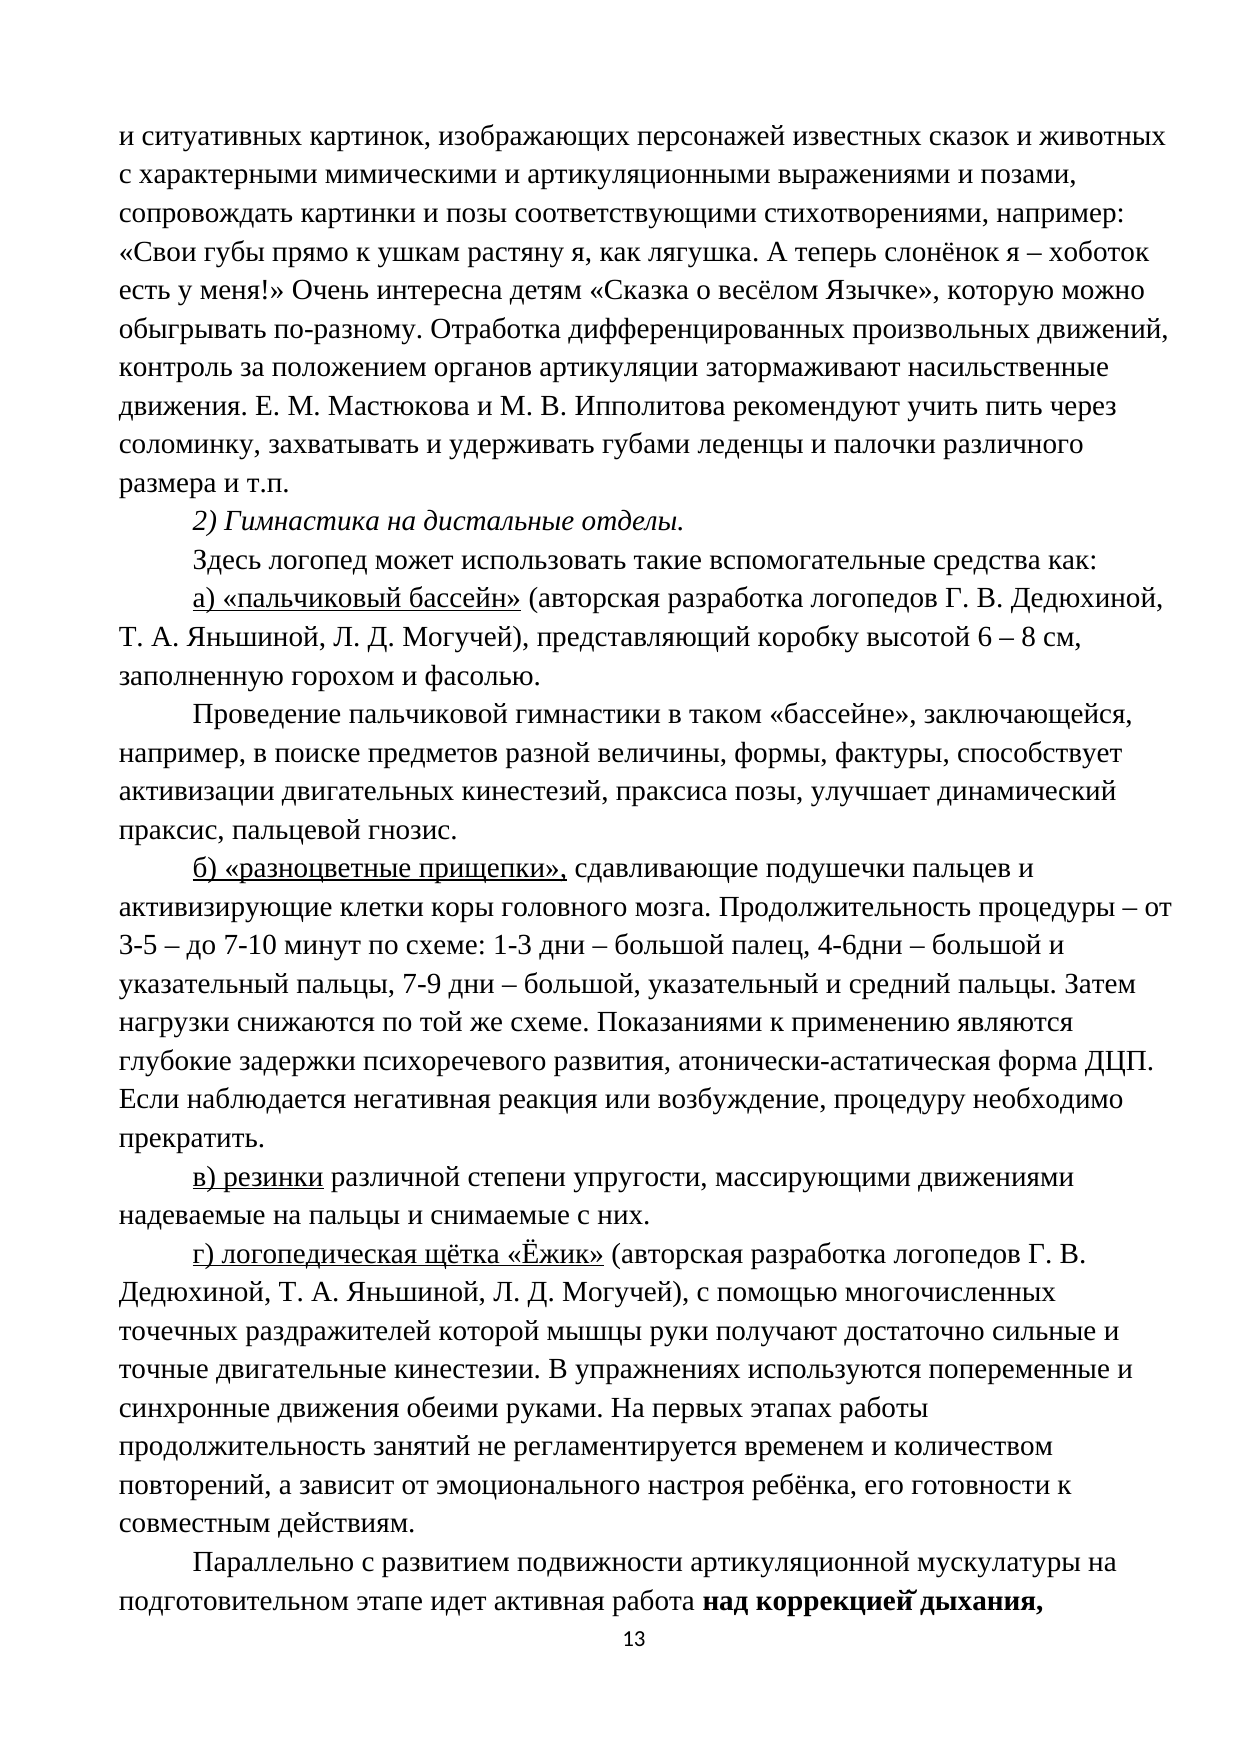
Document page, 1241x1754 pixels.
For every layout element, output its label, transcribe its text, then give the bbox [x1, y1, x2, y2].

text Проведение пальчиковой гимнастики в таком «бассейне», заключающейся, например, в поиске предметов разной величины, формы, фактуры, способствует активизации двигательных кинестезий, праксиса позы, улучшает динамический праксис, пальцевой гнозис. [118, 696, 1180, 845]
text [118, 118, 1180, 498]
text г) логопедическая щётка «Ёжик» (авторская разработка логопедов Г. В. Дедюхиной, Т. А. Яньшиной, Л. Д. Могучей), с помощью многочисленных точечных раздражителей которой мышцы руки получают достаточно сильные и точные двигательные кинестезии. В упражнениях используются попеременные и синхронные движения обеими руками. На первых этапах работы продолжительность занятий не регламентируется временем и количеством повторений, а зависит от эмоционального настроя ребёнка, его готовности к совместным действиям. [118, 1236, 1180, 1539]
text в) резинки различной степени упругости, массирующими движениями надеваемые на пальцы и снимаемые с них. [118, 1159, 1180, 1231]
text 2) Гимнастика на дистальные отделы. [118, 503, 1180, 537]
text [118, 1544, 1180, 1616]
text б) «разноцветные прищепки», сдавливающие подушечки пальцев и активизирующие клетки коры головного мозга. Продолжительность процедуры – от 3-5 – до 7-10 минут по схеме: 1-3 дни – большой палец, 4-6дни – большой и указательный пальцы, 7-9 дни – большой, указательный и средний пальцы. Затем нагрузки снижаются по той же схеме. Показаниями к применению являются глубокие задержки психоречевого развития, атонически-астатическая форма ДЦП. Если наблюдается негативная реакция или возбуждение, процедуру необходимо прекратить. [118, 850, 1180, 1154]
text Здесь логопед может использовать такие вспомогательные средства как: [118, 542, 1180, 576]
text а) «пальчиковый бассейн» (авторская разработка логопедов Г. В. Дедюхиной, Т. А. Яньшиной, Л. Д. Могучей), представляющий коробку высотой 6 – 8 см, заполненную горохом и фасолью. [118, 581, 1180, 691]
